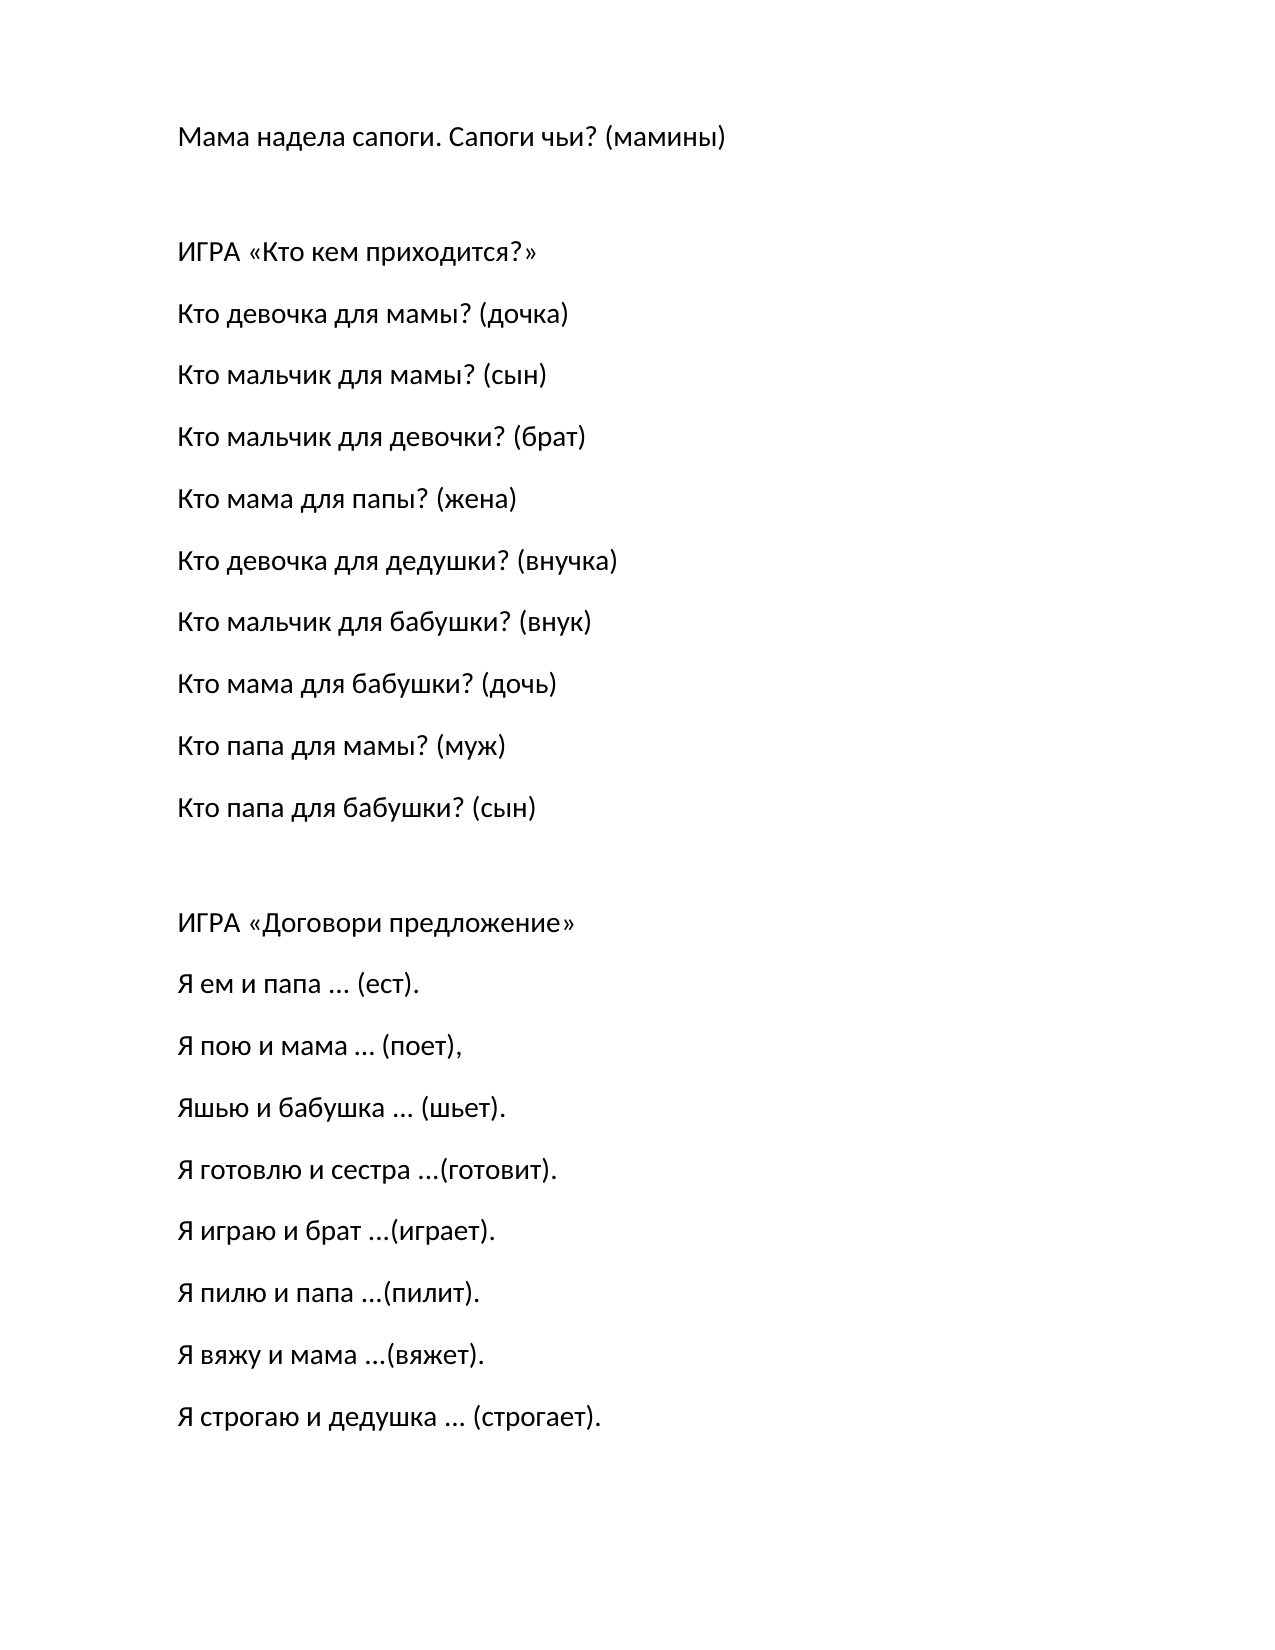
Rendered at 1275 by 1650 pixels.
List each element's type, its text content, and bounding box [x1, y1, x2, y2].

text Я вяжу и мама ...(вяжет). [177, 1336, 1186, 1372]
text Кто девочка для дедушки? (внучка) [177, 542, 1186, 577]
text Кто мама для папы? (жена) [177, 480, 1186, 516]
text Мама надела сапоги. Сапоги чьи? (мамины) [177, 118, 1186, 154]
text Кто мальчик для мамы? (сын) [177, 356, 1186, 392]
text Яшью и бабушка ... (шьет). [177, 1089, 1186, 1124]
text Кто девочка для мамы? (дочка) [177, 295, 1186, 330]
text ИГРА «Кто кем приходится?» [177, 233, 1186, 268]
text Кто папа для бабушки? (сын) [177, 789, 1186, 824]
text Кто мама для бабушки? (дочь) [177, 665, 1186, 701]
text Я играю и брат ...(играет). [177, 1212, 1186, 1248]
text Я ем и папа ... (ест). [177, 965, 1186, 1001]
text Кто мальчик для девочки? (брат) [177, 418, 1186, 454]
text Кто папа для мамы? (муж) [177, 727, 1186, 763]
text Я готовлю и сестра ...(готовит). [177, 1151, 1186, 1186]
text Я пою и мама … (поет), [177, 1027, 1186, 1063]
text ИГРА «Договори предложение» [177, 904, 1186, 939]
text Я строгаю и дедушка ... (строгает). [177, 1398, 1186, 1433]
text Кто мальчик для бабушки? (внук) [177, 603, 1186, 639]
text Я пилю и папа ...(пилит). [177, 1274, 1186, 1310]
